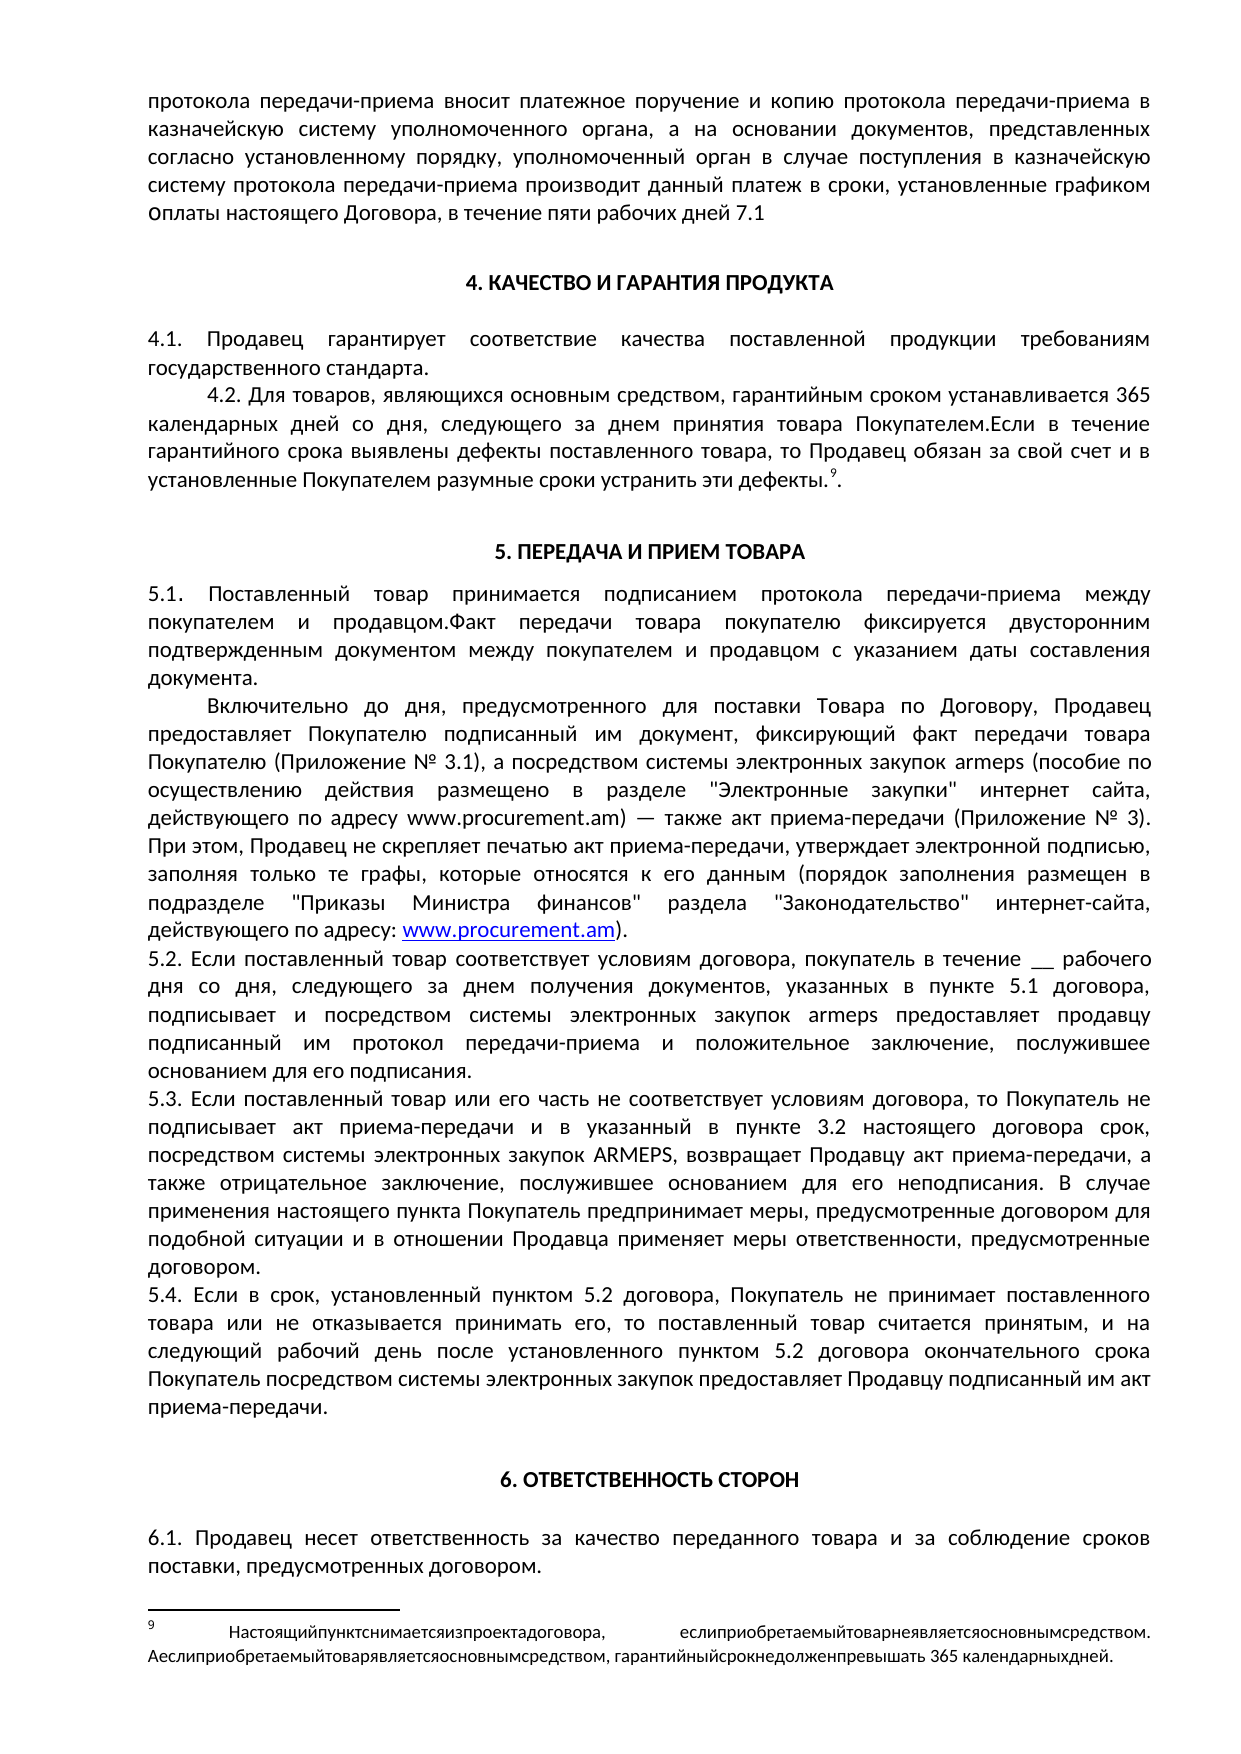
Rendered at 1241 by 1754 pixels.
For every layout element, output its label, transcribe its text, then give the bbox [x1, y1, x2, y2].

text 5.1․ Поставленный товар принимается подписанием протокола передачи-приема между покупателем и продавцом.Факт передачи товара покупателю фиксируется двусторонним подтвержденным документом между покупателем и продавцом с указанием даты составления документа. [148, 579, 1152, 691]
text 5.2. Если поставленный товар соответствует условиям договора, покупатель в течение __ рабочего дня со дня, следующего за днем получения документов, указанных в пункте 5.1 договора, подписывает и посредством системы электронных закупок armeps предоставляет продавцу подписанный им протокол передачи-приема и положительное заключение, послужившее основанием для его подписания. [148, 944, 1152, 1084]
text 4.1. Продавец гарантирует соответствие качества поставленной продукции требованиям государственного стандарта. [148, 324, 1152, 381]
text 4.2. Для товаров, являющихся основным средством, гарантийным сроком устанавливается 365 календарных дней со дня, следующего за днем принятия товара Покупателем.Если в течение гарантийного срока выявлены дефекты поставленного товара, то Продавец обязан за свой счет и в установленные Покупателем разумные сроки устранить эти дефекты.. [148, 381, 1152, 493]
text Включительно до дня, предусмотренного для поставки Товара по Договору, Продавец предоставляет Покупателю подписанный им документ, фиксирующий факт передачи товара Покупателю (Приложение № 3.1), а посредством системы электронных закупок armeps (пособие по осуществлению действия размещено в разделе "Электронные закупки" интернет сайта, действующего по адресу www.procurement.am) — также акт приема-передачи (Приложение № 3). При этом, Продавец не скрепляет печатью акт приема-передачи, утверждает электронной подписью, заполняя только те графы, которые относятся к его данным (порядок заполнения размещен в подразделе "Приказы Министра финансов" раздела "Законодательство" интернет-сайта, действующего по адресу: www.procurement.am). [148, 691, 1152, 944]
text 6. ОТВЕТСТВЕННОСТЬ СТОРОН [148, 1465, 1152, 1493]
text 5.3. Если поставленный товар или его часть не соответствует условиям договора, то Покупатель не подписывает акт приема-передачи и в указанный в пункте 3.2 настоящего договора срок, посредством системы электронных закупок ARMEPS, возвращает Продавцу акт приема-передачи, а также отрицательное заключение, послужившее основанием для его неподписания. В случае применения настоящего пункта Покупатель предпринимает меры, предусмотренные договором для подобной ситуации и в отношении Продавца применяет меры ответственности, предусмотренные договором. [148, 1084, 1152, 1280]
text 5. ПЕРЕДАЧА И ПРИЕМ ТОВАРА [148, 537, 1152, 565]
text 4. КАЧЕСТВО И ГАРАНТИЯ ПРОДУКТА [148, 268, 1152, 297]
text 5.4. Если в срок, установленный пунктом 5.2 договора, Покупатель не принимает поставленного товара или не отказывается принимать его, то поставленный товар считается принятым, и на следующий рабочий день после установленного пунктом 5.2 договора окончательного срока Покупатель посредством системы электронных закупок предоставляет Продавцу подписанный им акт приема-передачи. [148, 1280, 1152, 1420]
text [148, 86, 1152, 227]
text 6.1. Продавец несет ответственность за качество переданного товара и за соблюдение сроков поставки, предусмотренных договором. [148, 1523, 1152, 1579]
